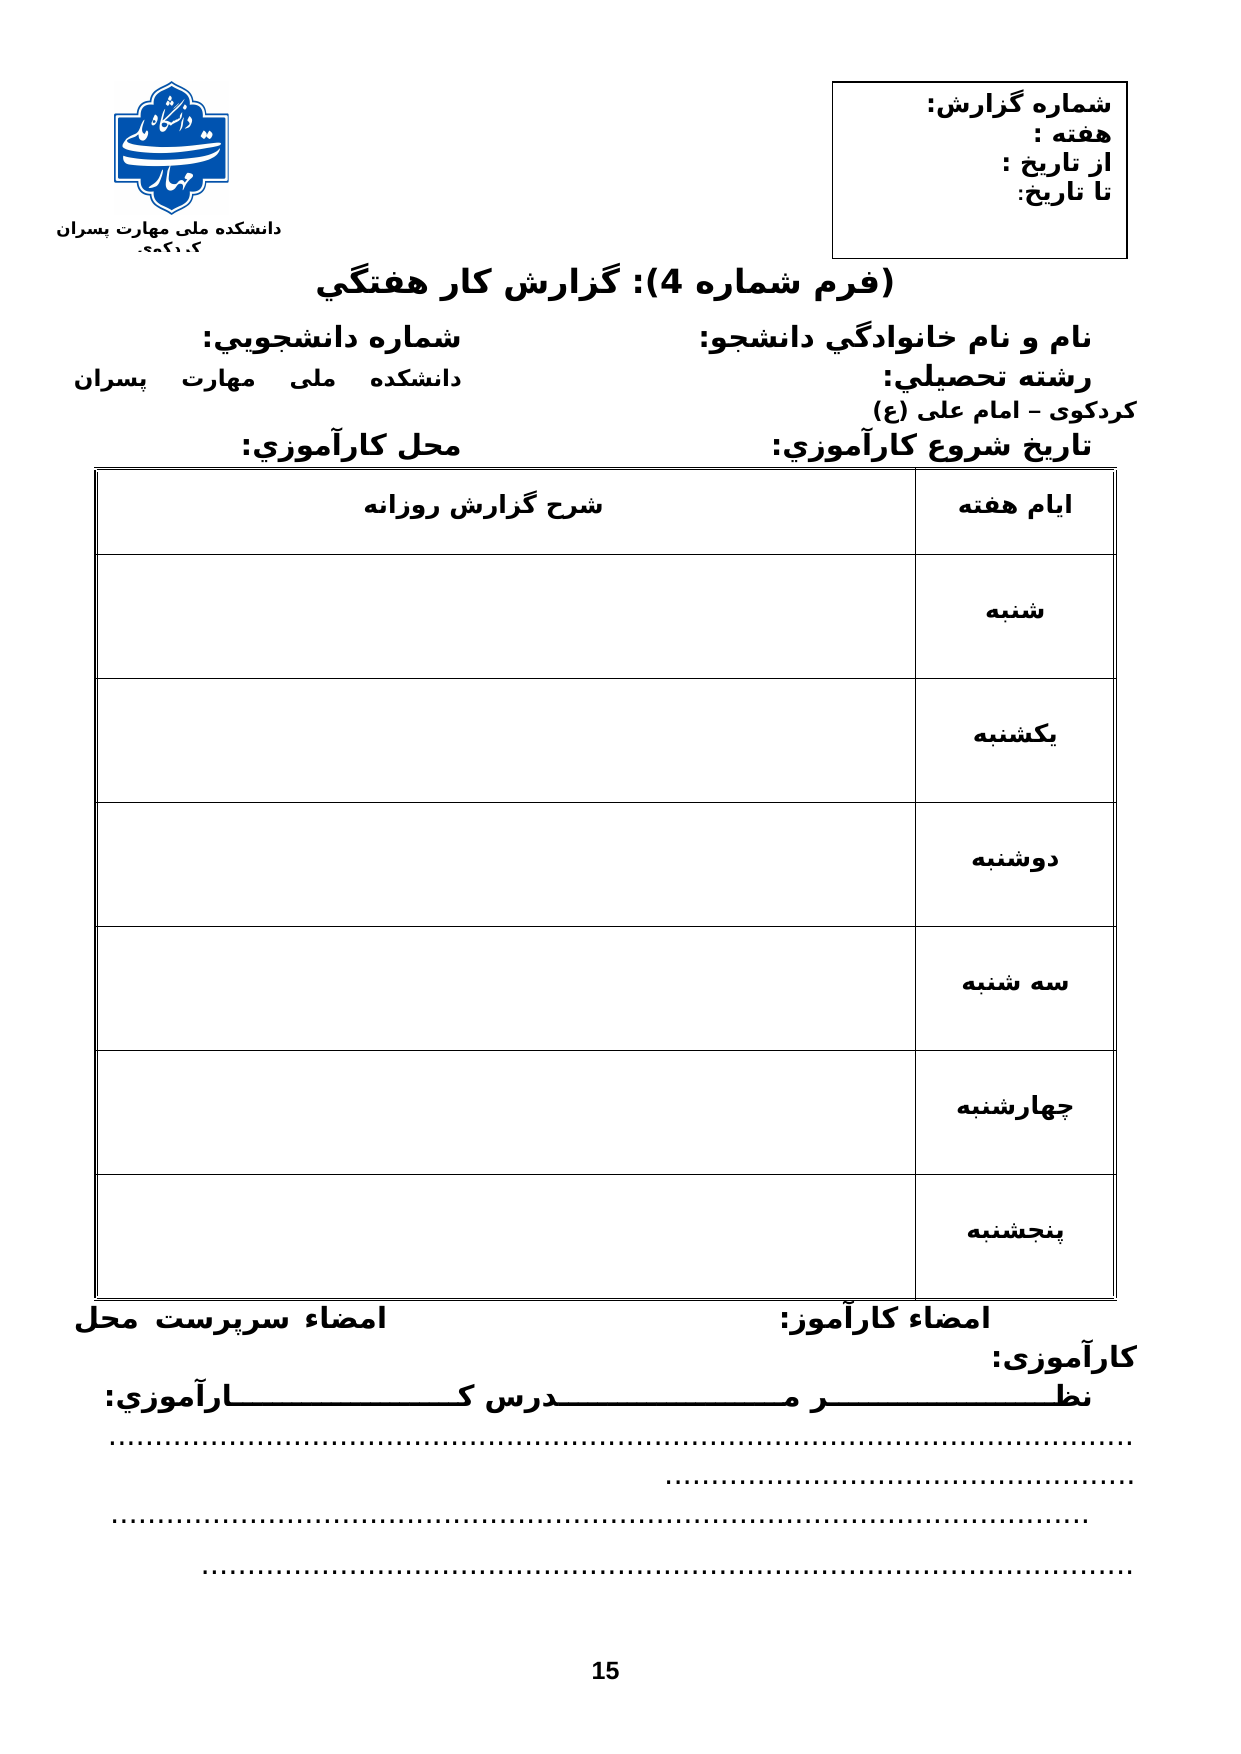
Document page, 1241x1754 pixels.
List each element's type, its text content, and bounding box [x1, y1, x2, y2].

list نام و نام خانوادگي دانشجو: شماره دانشجويي: [74, 320, 1137, 354]
table_cell [98, 1051, 915, 1174]
picture [114, 81, 229, 215]
list ............................................................................................................................................................................................................... [103, 1496, 1137, 1581]
table_cell شنبه [916, 555, 1113, 678]
table_cell [98, 555, 915, 678]
list رشته تحصيلي: دانشکده ملی مهارت پسران کردکوی – امام علی (ع) [74, 359, 1137, 424]
table_cell [98, 803, 915, 926]
table_cell يكشنبه [916, 679, 1113, 802]
table_cell [98, 679, 915, 802]
table_cell پنجشنبه [916, 1175, 1115, 1298]
table_cell [98, 927, 915, 1050]
table_cell چهارشنبه [916, 1051, 1113, 1174]
text (فرم شماره 4): گزارش كار هفتگي [74, 262, 1137, 301]
table_cell سه شنبه [916, 927, 1113, 1050]
list تاريخ شروع كارآموزي: محل كارآموزي: [74, 428, 1137, 462]
table_header شرح گزارش روزانه [96, 470, 915, 554]
list امضاء كارآموز: امضاء‌ سرپرست محل کارآموزی: [74, 1301, 1137, 1374]
table_cell دوشنبه [916, 803, 1113, 926]
list نظر مدرس كارآموزي: .................................................................................................................................................................. [103, 1379, 1137, 1491]
table_header ایام هفته [916, 468, 1115, 554]
table_cell [96, 1175, 915, 1298]
